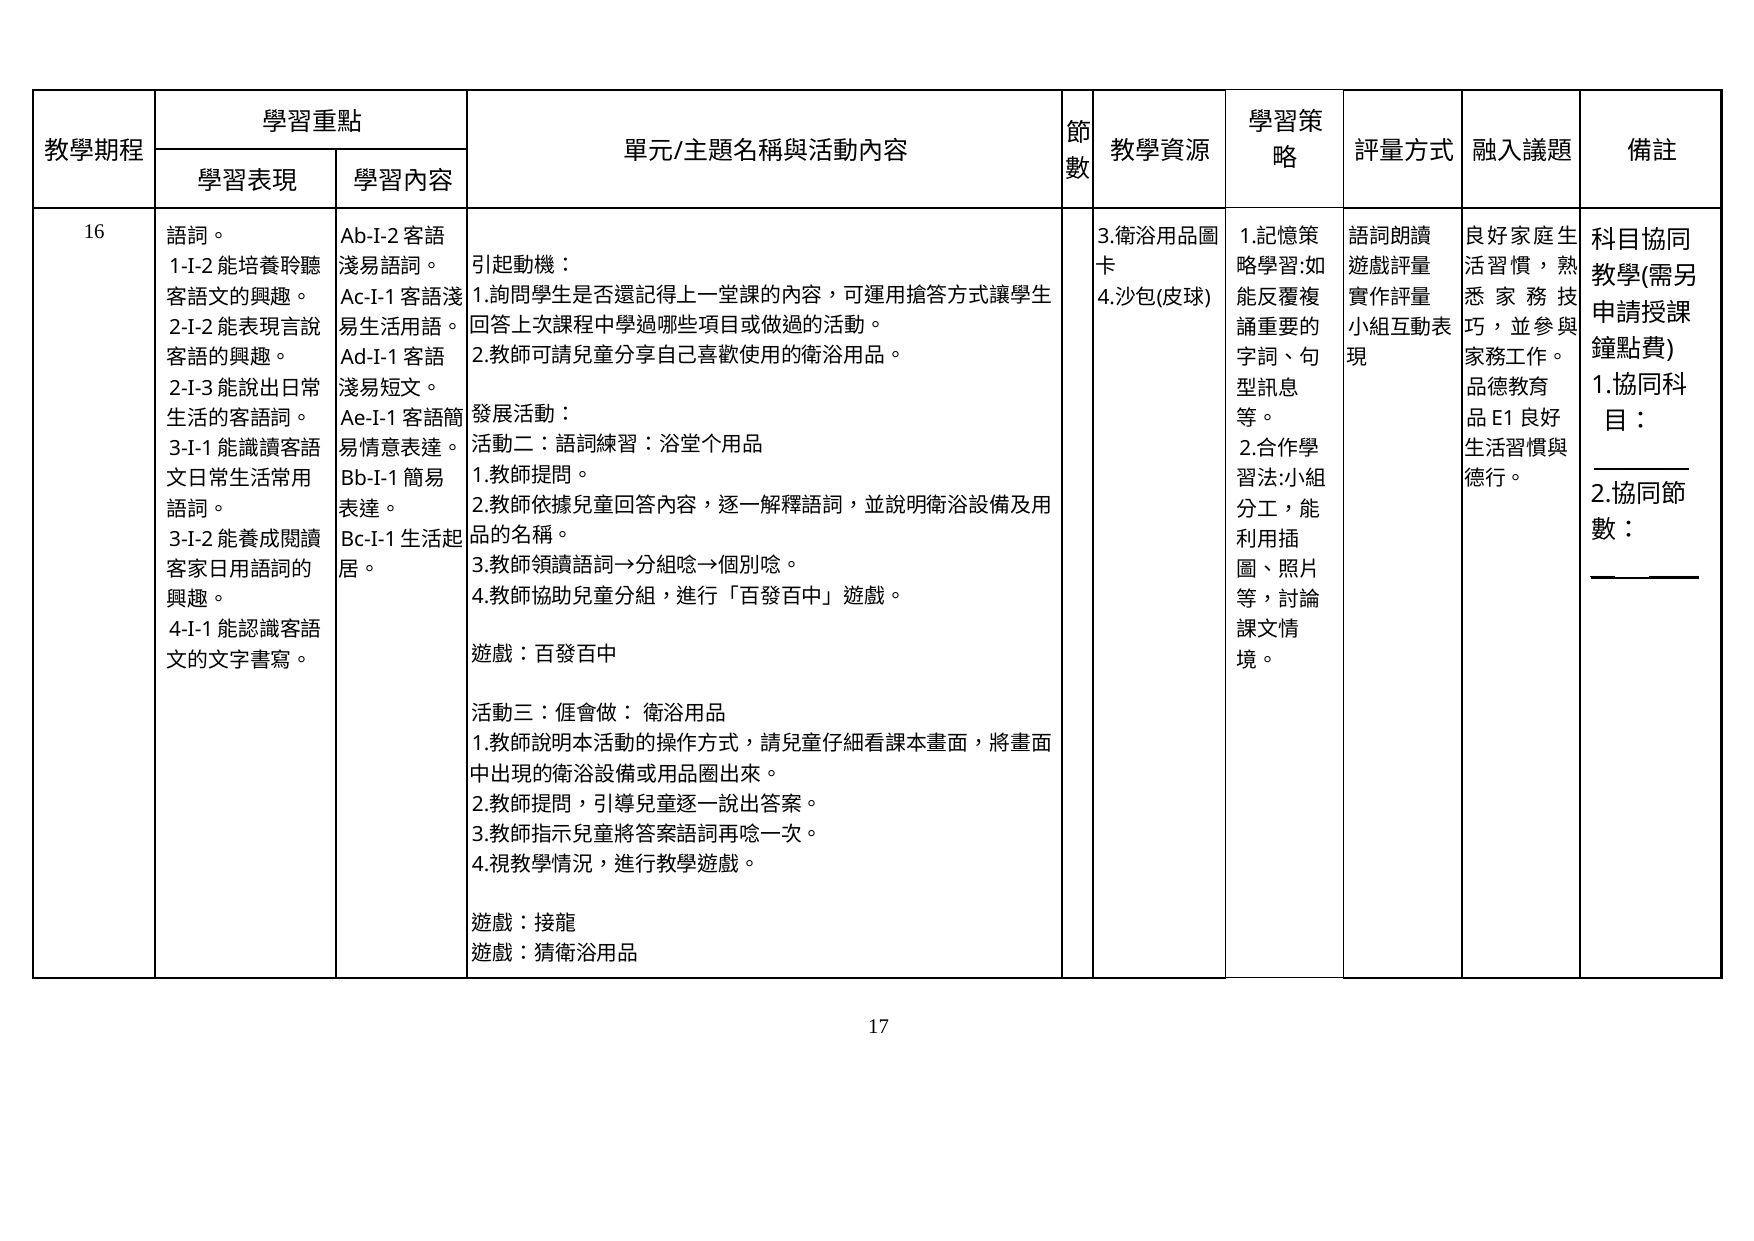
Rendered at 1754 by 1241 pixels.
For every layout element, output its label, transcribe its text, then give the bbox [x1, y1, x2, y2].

table_header 備註 [1581, 91, 1720, 207]
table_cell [1581, 209, 1720, 977]
table_cell 1.教學CD 2.教學電子書 3.衛浴用品圖卡 4.沙包(皮球) [1094, 209, 1225, 977]
table_cell 學習內容 [337, 150, 466, 207]
table_header 學習重點 [156, 91, 466, 148]
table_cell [156, 209, 335, 977]
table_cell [468, 209, 1061, 977]
table_header 學習策略 [1226, 90, 1343, 207]
table_header 評量方式 [1344, 91, 1461, 207]
table_header 節數 [1063, 91, 1092, 207]
table_cell 學習表現 [156, 150, 335, 207]
table_header 融入議題 [1463, 91, 1579, 207]
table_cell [337, 209, 466, 977]
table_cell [1226, 208, 1343, 977]
table_cell 第十三週 05-10~05-16 [34, 209, 154, 977]
table_header 單元/主題名稱與活動內容 [468, 91, 1061, 207]
table_cell 1 [1063, 209, 1092, 977]
table_cell 口頭評量 參與度評量 語詞朗讀 遊戲評量 實作評量 小組互動表現 [1344, 209, 1461, 977]
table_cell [1463, 209, 1579, 977]
table_header 教學期程 [34, 91, 154, 207]
table_header 教學資源 [1094, 91, 1225, 207]
